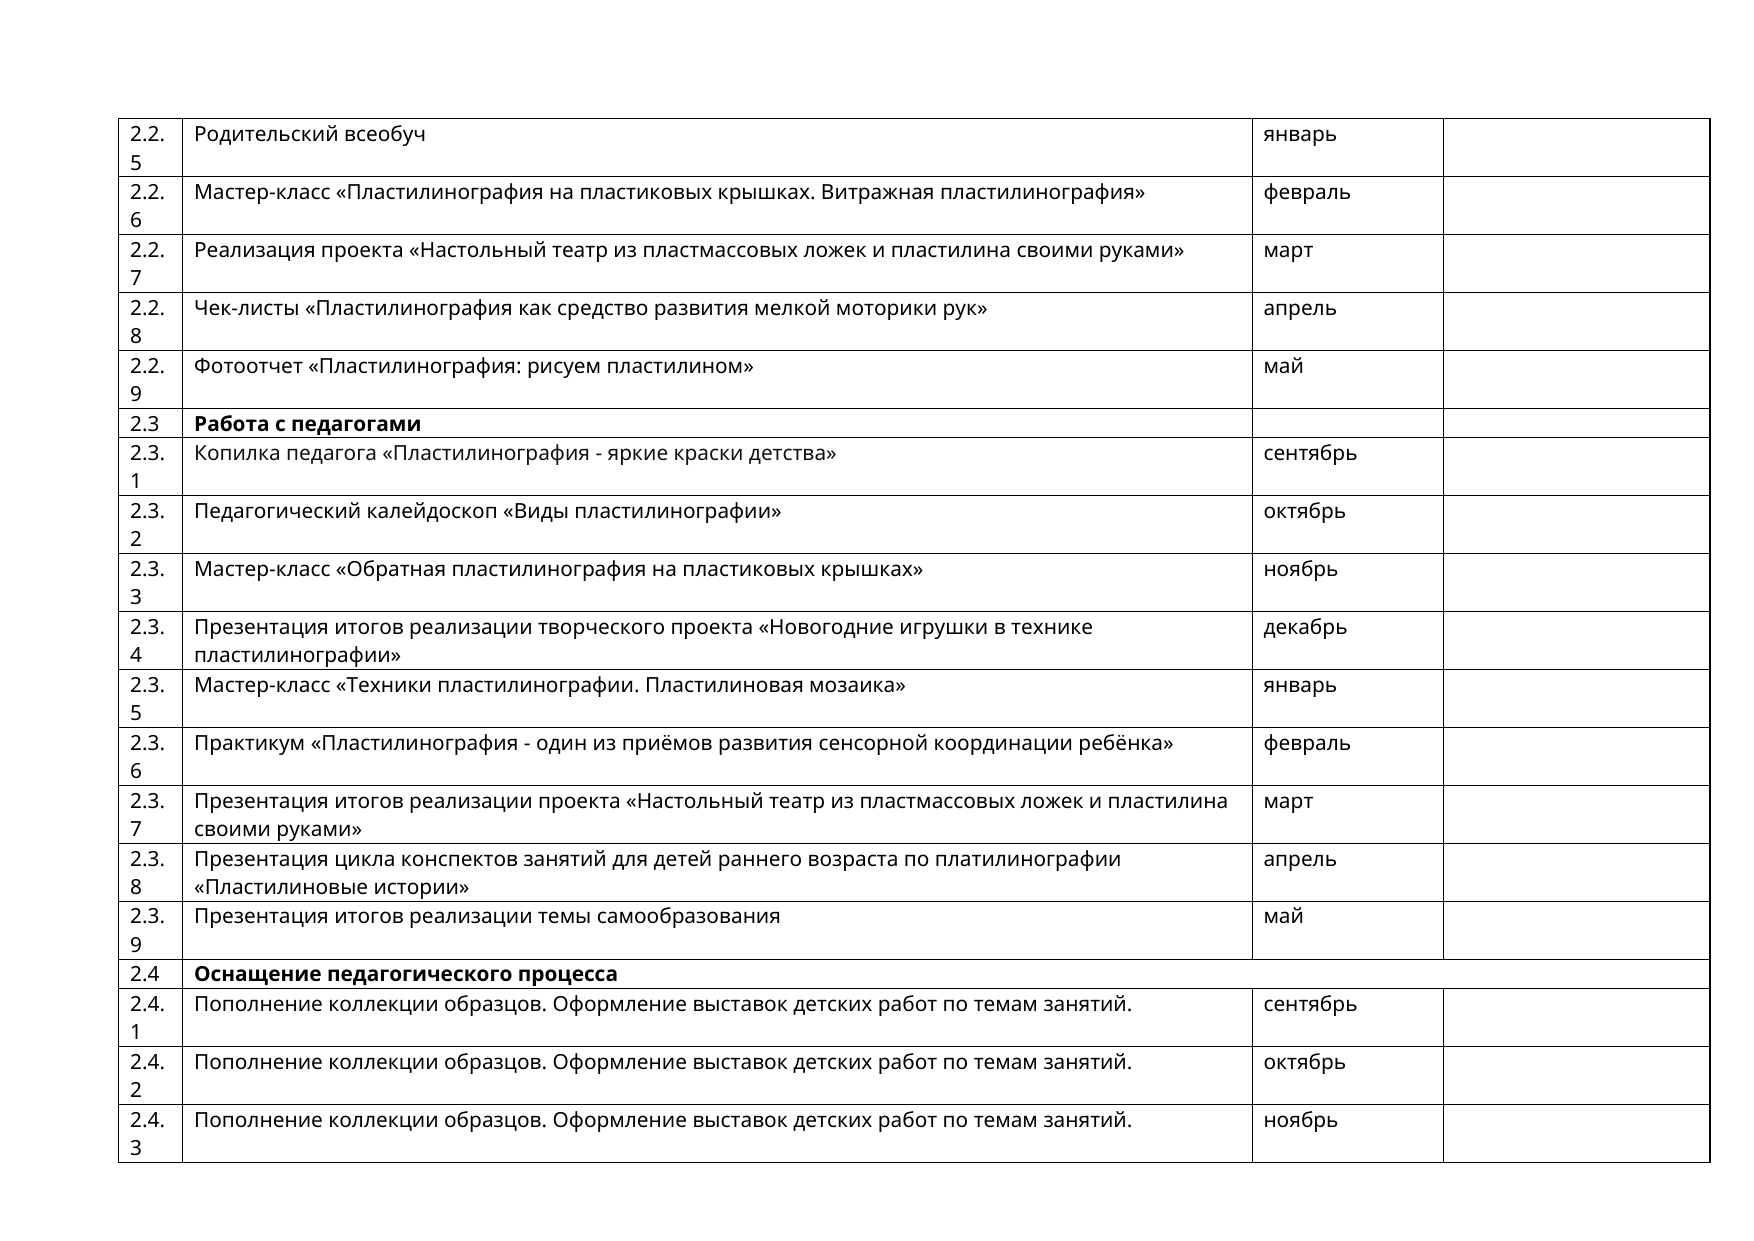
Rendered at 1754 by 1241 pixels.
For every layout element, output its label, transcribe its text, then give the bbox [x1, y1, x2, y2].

table_cell Презентация итогов реализации проекта «Настольный театр из пластмассовых ложек и пластилина своими руками» [183, 786, 1252, 843]
table_cell январь [1253, 119, 1443, 176]
table_cell [1444, 670, 1709, 727]
table_cell январь [1253, 670, 1443, 727]
table_cell февраль [1253, 177, 1443, 234]
table_cell Оснащение педагогического процесса [183, 960, 1709, 988]
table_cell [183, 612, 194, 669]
table_cell апрель [1253, 293, 1443, 350]
table_cell декабрь [1253, 612, 1443, 669]
table_cell [1444, 612, 1709, 669]
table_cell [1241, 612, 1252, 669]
table_cell Мастер-класс «Обратная пластилинография на пластиковых крышках» [183, 554, 1252, 611]
table_cell Мастер-класс «Техники пластилинографии. Пластилиновая мозаика» [183, 670, 1252, 727]
table_cell [1444, 496, 1709, 553]
table_cell 2.3.6 [119, 728, 182, 785]
table_cell 2.3.2 [119, 496, 182, 553]
table_cell [1444, 438, 1709, 495]
table_cell Родительский всеобуч [183, 119, 1252, 176]
table_cell 2.2.7 [119, 235, 182, 292]
table_cell март [1253, 235, 1443, 292]
table_cell [1444, 351, 1709, 408]
table_cell Презентация цикла конспектов занятий для детей раннего возраста по платилинографии «Пластилиновые истории» [183, 844, 1252, 901]
table_cell Работа с педагогами [183, 409, 1252, 437]
table_cell апрель [1253, 844, 1443, 901]
table_cell Педагогический калейдоскоп «Виды пластилинографии» [183, 496, 1252, 553]
table_cell [1444, 177, 1709, 234]
table_cell [1444, 902, 1709, 958]
table_cell 2.3 [119, 409, 182, 437]
table_cell Реализация проекта «Настольный театр из пластмассовых ложек и пластилина своими руками» [183, 235, 1252, 292]
table_cell 2.2.6 [119, 177, 182, 234]
table_cell 2.3.5 [119, 670, 182, 727]
table_cell март [1253, 786, 1443, 843]
table_cell ноябрь [1253, 554, 1443, 611]
table_cell [1444, 786, 1709, 843]
table_cell май [1253, 351, 1443, 408]
table_cell 2.3.3 [119, 554, 182, 611]
table_cell [1444, 1047, 1709, 1104]
table_cell февраль [1253, 728, 1443, 785]
table_cell Пополнение коллекции образцов. Оформление выставок детских работ по темам занятий. [183, 1047, 1252, 1104]
table_cell 2.4.1 [119, 989, 182, 1046]
table_cell 2.3.8 [119, 844, 182, 901]
table_cell май [1253, 902, 1443, 958]
table_cell Пополнение коллекции образцов. Оформление выставок детских работ по темам занятий. [183, 989, 1252, 1046]
table_cell [1253, 409, 1443, 437]
table_cell 2.4.2 [119, 1047, 182, 1104]
table_cell сентябрь [1253, 438, 1443, 495]
table_cell [1444, 235, 1709, 292]
table_cell 2.2.8 [119, 293, 182, 350]
table_cell 2.3.9 [119, 902, 182, 958]
table_cell Презентация итогов реализации темы самообразования [183, 902, 1252, 958]
table_cell [1444, 728, 1709, 785]
table_cell [1444, 554, 1709, 611]
table_cell 2.3.7 [119, 786, 182, 843]
table_cell [1444, 293, 1709, 350]
table_cell Фотоотчет «Пластилинография: рисуем пластилином» [183, 351, 1252, 408]
table_cell 2.2.5 [119, 119, 182, 176]
table_cell ноябрь [1253, 1105, 1443, 1162]
table_cell Пополнение коллекции образцов. Оформление выставок детских работ по темам занятий. [183, 1105, 1252, 1162]
table_cell Практикум «Пластилинография - один из приёмов развития сенсорной координации ребёнка» [183, 728, 1252, 785]
table_cell 2.3.4 [119, 612, 182, 669]
table_cell 2.4.3 [119, 1105, 182, 1162]
table_cell сентябрь [1253, 989, 1443, 1046]
table_cell [1444, 409, 1709, 437]
table_cell 2.3.1 [119, 438, 182, 495]
table_cell октябрь [1253, 496, 1443, 553]
table_cell октябрь [1253, 1047, 1443, 1104]
table_cell [1444, 119, 1709, 176]
table_cell 2.4 [119, 960, 182, 988]
table_cell [1444, 1105, 1709, 1162]
table_cell Копилка педагога «Пластилинография - яркие краски детства» [183, 438, 1252, 495]
table_cell Чек-листы «Пластилинография как средство развития мелкой моторики рук» [183, 293, 1252, 350]
table_cell [1444, 989, 1709, 1046]
table_cell [1444, 844, 1709, 901]
table_cell Мастер-класс «Пластилинография на пластиковых крышках. Витражная пластилинография» [183, 177, 1252, 234]
table_cell 2.2.9 [119, 351, 182, 408]
